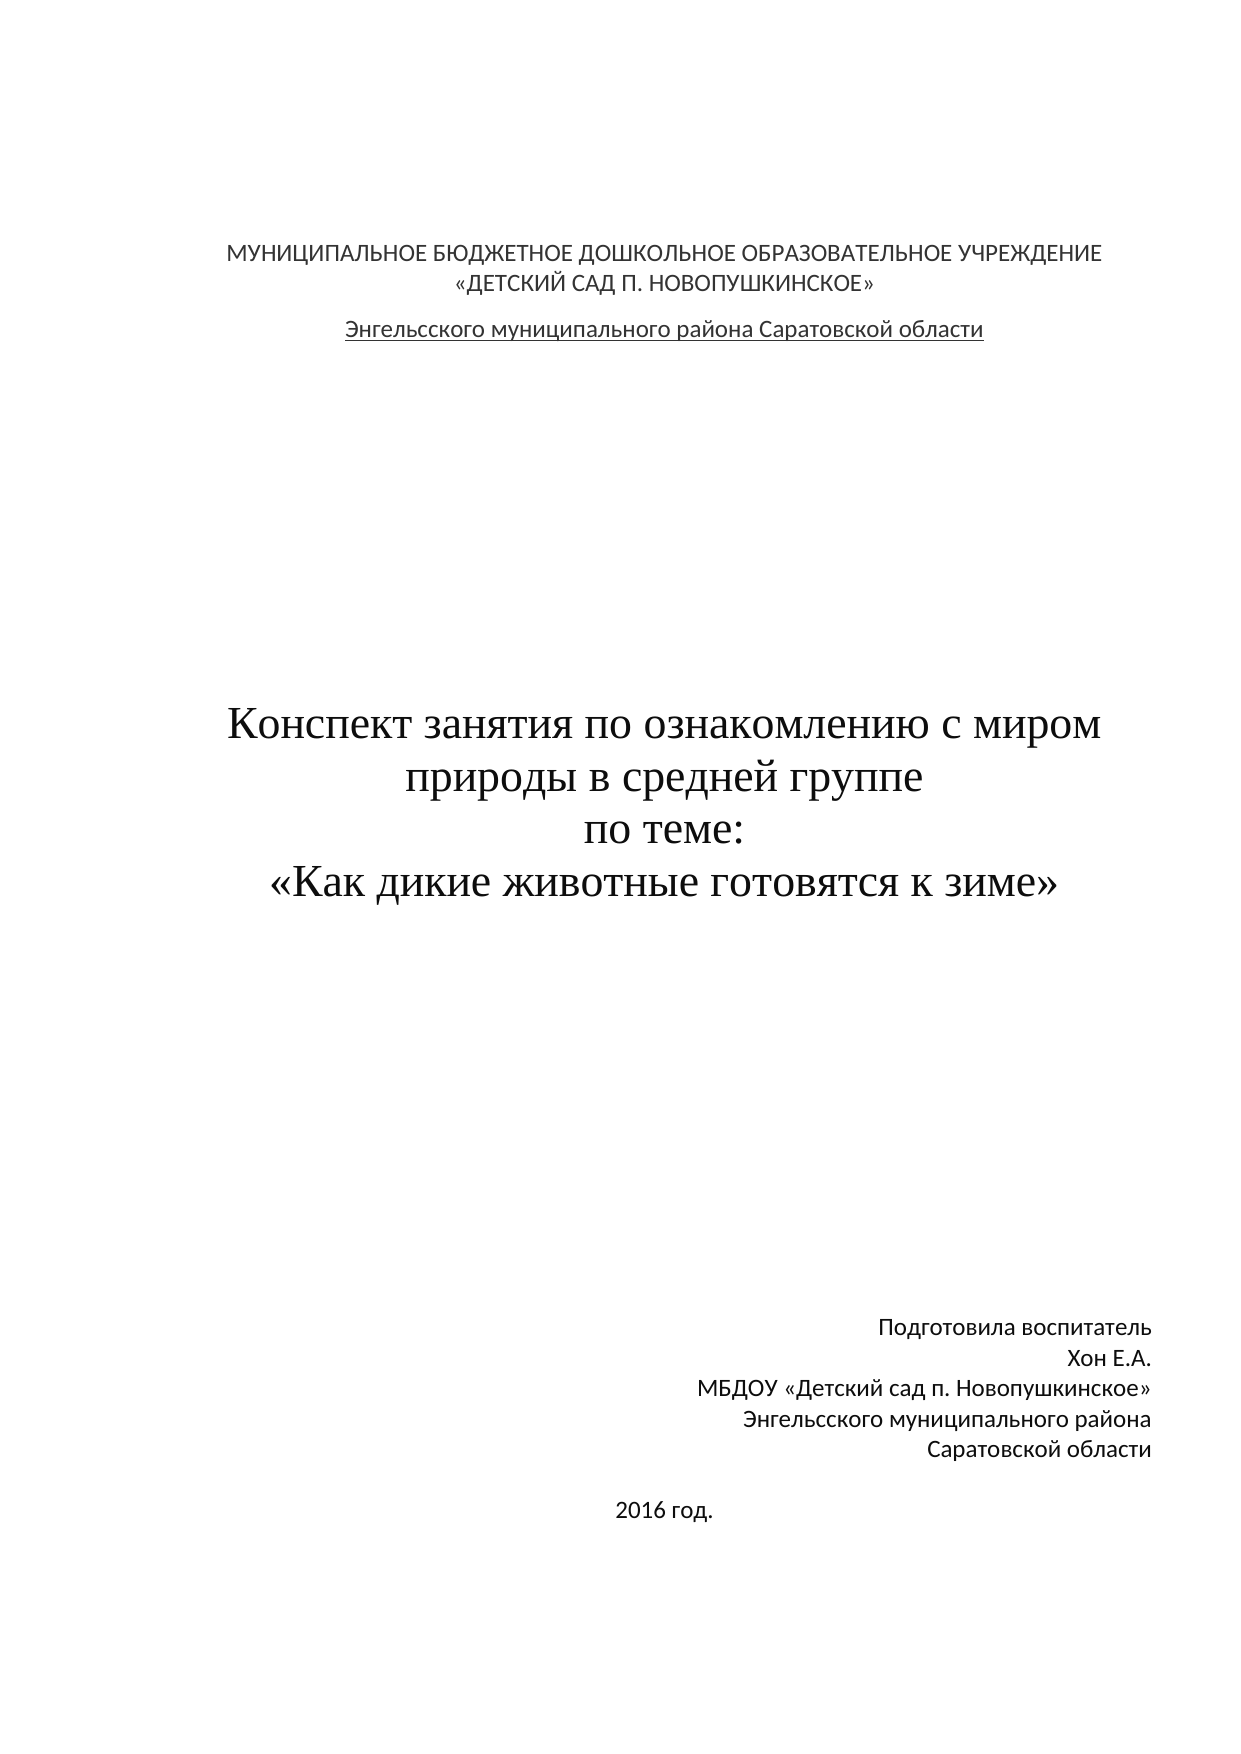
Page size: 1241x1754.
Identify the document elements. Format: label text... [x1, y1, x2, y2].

text по теме: «Как дикие животные готовятся к зиме» [177, 801, 1152, 906]
text МУНИЦИПАЛЬНОЕ БЮДЖЕТНОЕ ДОШКОЛЬНОЕ ОБРАЗОВАТЕЛЬНОЕ УЧРЕЖДЕНИЕ «ДЕТСКИЙ САД П. НОВОПУШКИНСКОЕ» [177, 237, 1152, 298]
text Конспект занятия по ознакомлению с миром природы в средней группе [177, 696, 1152, 801]
text Хон Е.А. [177, 1342, 1152, 1372]
text Саратовской области [177, 1433, 1152, 1464]
text МБДОУ «Детский сад п. Новопушкинское» [177, 1372, 1152, 1403]
text 2016 год. [177, 1494, 1152, 1525]
text Энгельсского муниципального района Саратовской области [177, 313, 1152, 344]
text Энгельсского муниципального района [177, 1403, 1152, 1433]
text Подготовила воспитатель [177, 1311, 1152, 1342]
